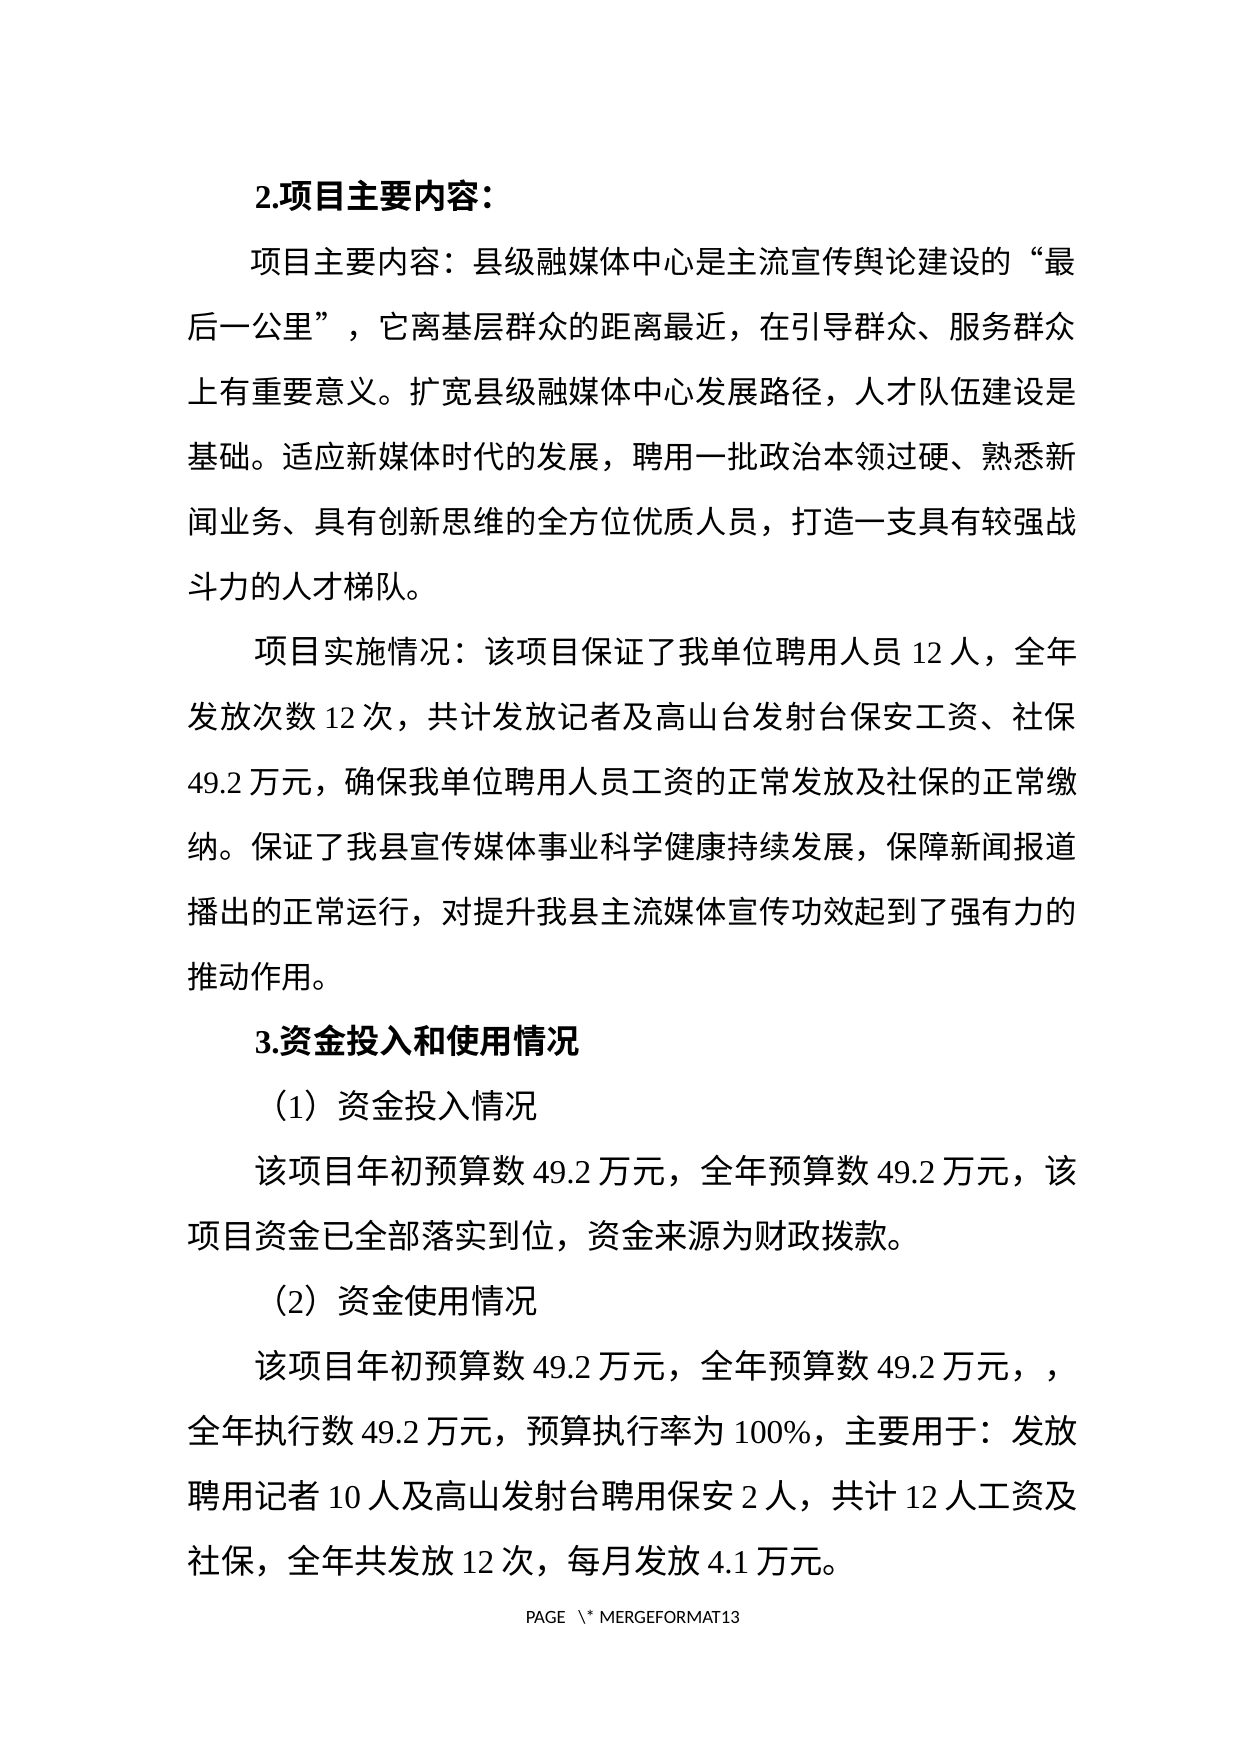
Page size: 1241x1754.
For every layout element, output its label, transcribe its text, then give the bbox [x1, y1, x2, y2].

text 3.资金投入和使用情况 [187, 1007, 1078, 1072]
text （2）资金使用情况 [187, 1267, 1078, 1332]
text （1）资金投入情况 [187, 1072, 1078, 1137]
text 该项目年初预算数49.2万元，全年预算数49.2万元，该项目资金已全部落实到位，资金来源为财政拨款。 [187, 1137, 1078, 1267]
title 2.项目主要内容： [187, 162, 1078, 227]
text 项目实施情况：该项目保证了我单位聘用人员12人，全年发放次数12次，共计发放记者及高山台发射台保安工资、社保49.2万元，确保我单位聘用人员工资的正常发放及社保的正常缴纳。保证了我县宣传媒体事业科学健康持续发展，保障新闻报道播出的正常运行，对提升我县主流媒体宣传功效起到了强有力的推动作用。 [187, 617, 1078, 1007]
text 该项目年初预算数49.2万元，全年预算数49.2万元，，全年执行数49.2万元，预算执行率为100%，主要用于：发放聘用记者10人及高山发射台聘用保安2人，共计12人工资及社保，全年共发放12次，每月发放4.1万元。 [187, 1332, 1078, 1592]
text 项目主要内容：县级融媒体中心是主流宣传舆论建设的“最后一公里”，它离基层群众的距离最近，在引导群众、服务群众上有重要意义。扩宽县级融媒体中心发展路径，人才队伍建设是基础。适应新媒体时代的发展，聘用一批政治本领过硬、熟悉新闻业务、具有创新思维的全方位优质人员，打造一支具有较强战斗力的人才梯队。 [187, 227, 1078, 617]
